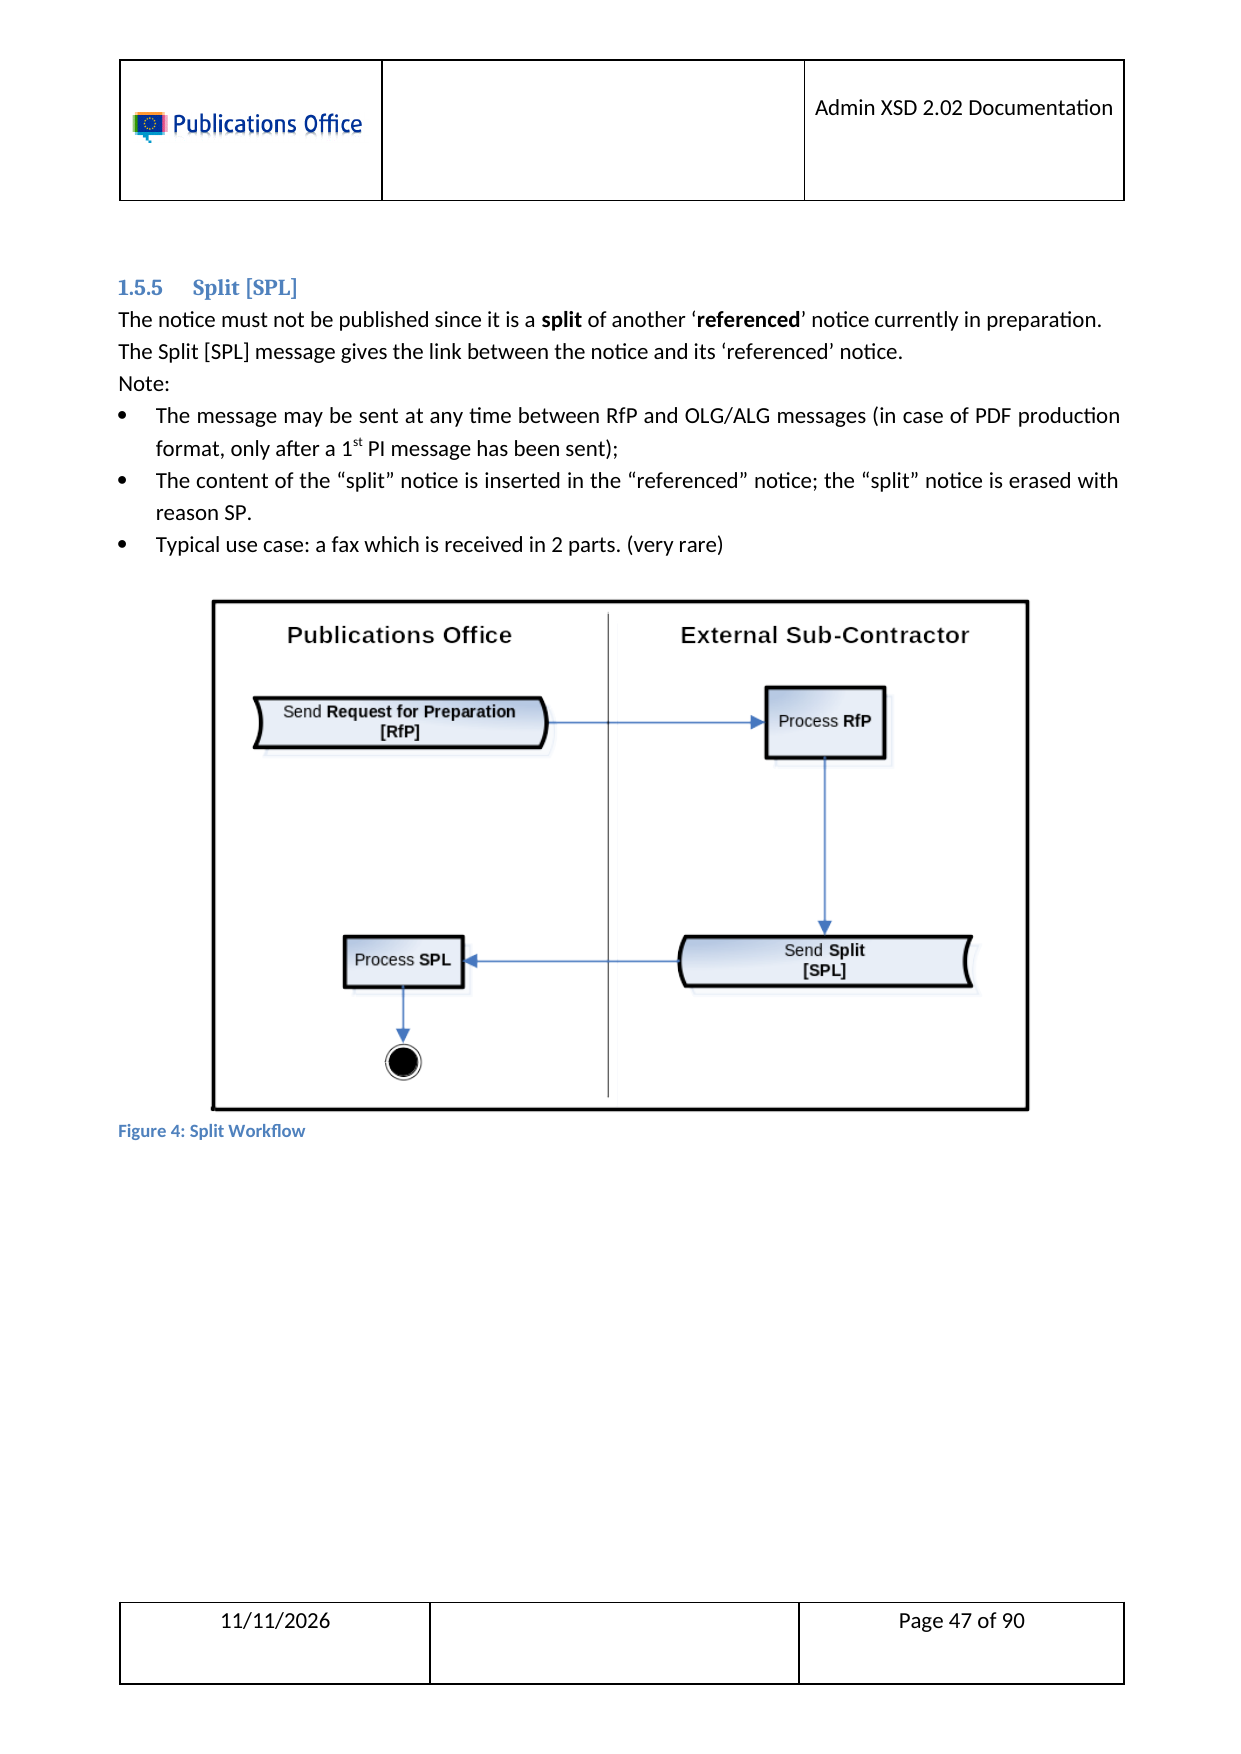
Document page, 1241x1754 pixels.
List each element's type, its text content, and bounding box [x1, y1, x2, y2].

subtitle Split [SPL] [118, 275, 1122, 301]
text Note: [118, 369, 1122, 397]
text The notice must not be published since it is a split of another ‘referenced’ notice currently in preparation. [118, 305, 1122, 333]
list The message may be sent at any time between RfP and OLG/ALG messages (in case of PDF production format, only after a 1st PI message has been sent); [118, 402, 1122, 462]
list The content of the “split” notice is inserted in the “referenced” notice; the “split” notice is erased with reason SP. [118, 466, 1122, 526]
text The Split [SPL] message gives the link between the notice and its ‘referenced’ notice. [118, 337, 1122, 365]
list Typical use case: a fax which is received in 2 parts. (very rare) [118, 530, 1122, 558]
picture [132, 112, 370, 143]
text Figure 4: Workflow [118, 1119, 1122, 1142]
